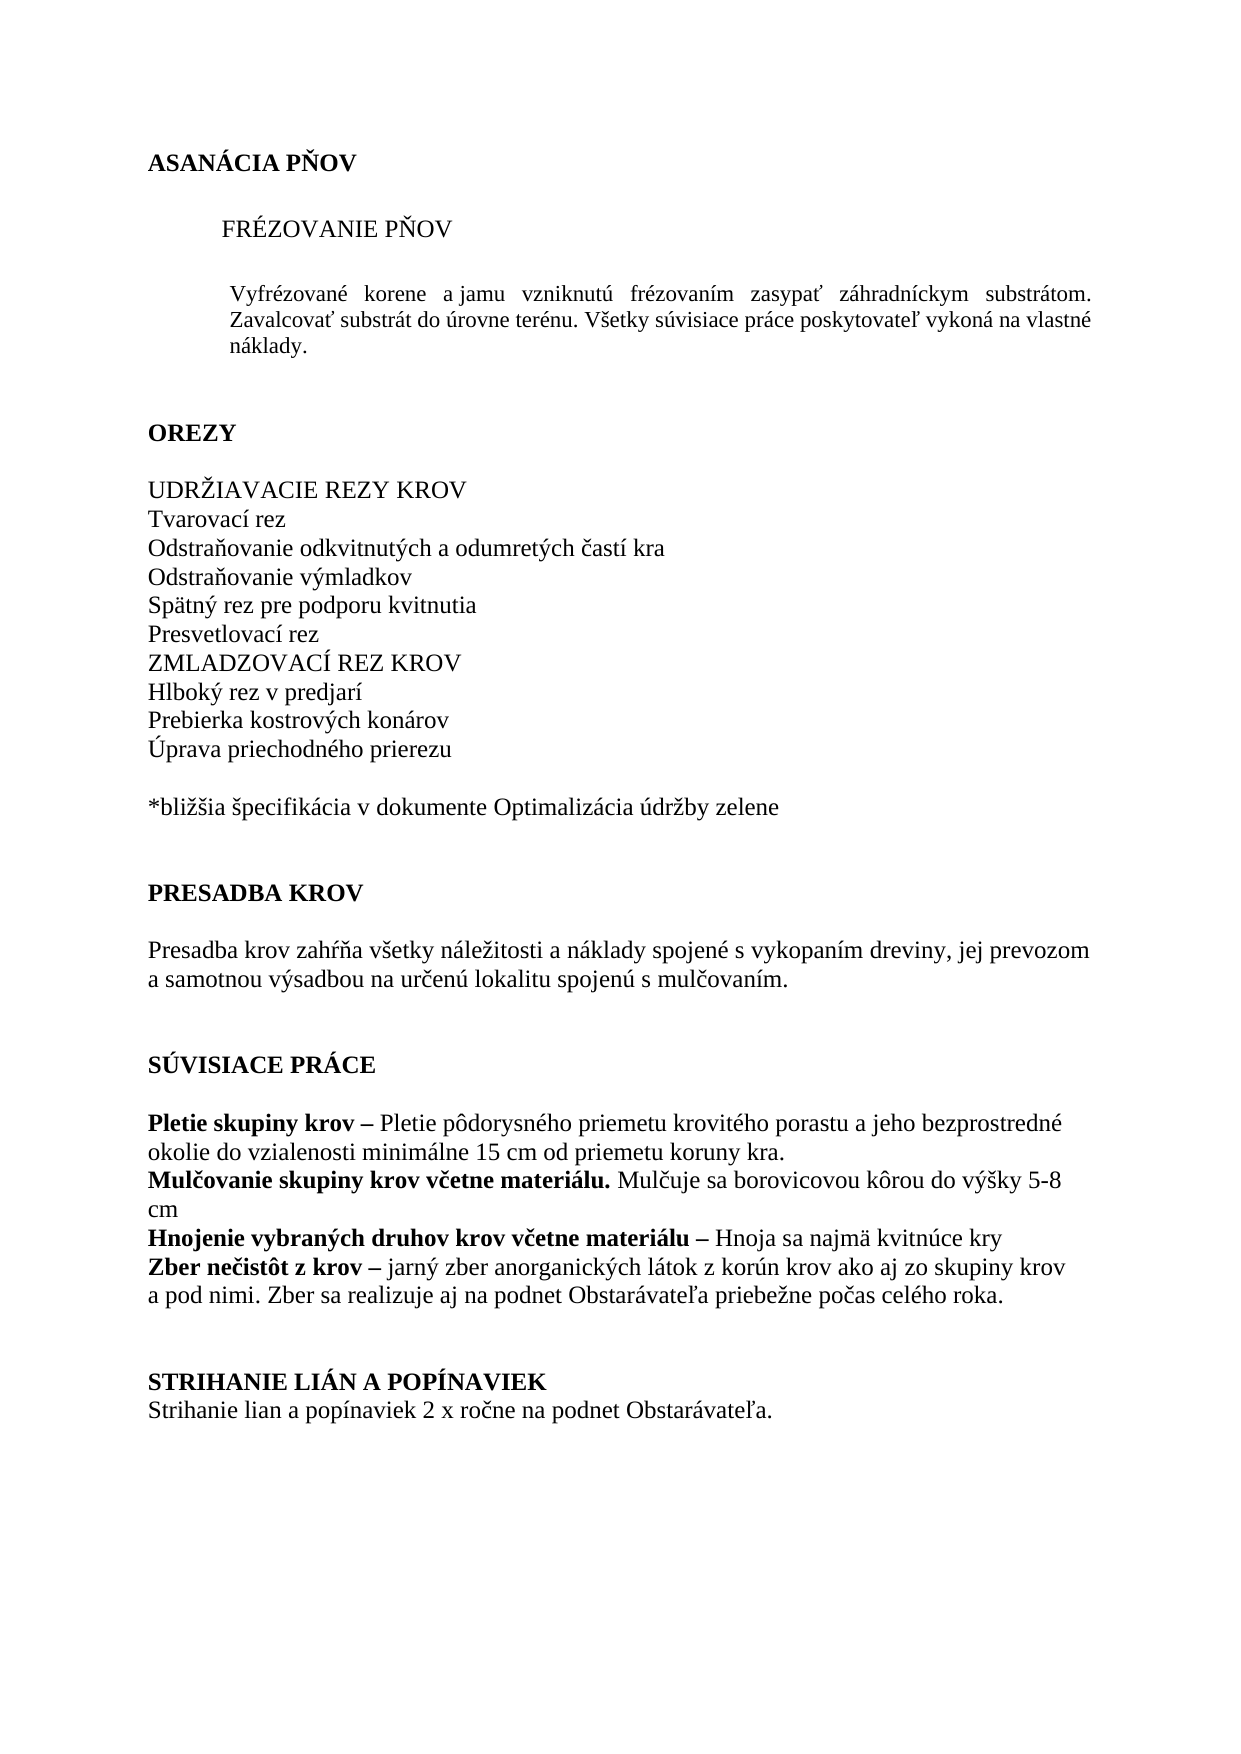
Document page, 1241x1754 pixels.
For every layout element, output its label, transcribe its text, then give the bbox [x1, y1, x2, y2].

text Spätný rez pre podporu kvitnutia [148, 591, 1093, 619]
text STRIHANIE LIÁN A POPÍNAVIEK [148, 1367, 1093, 1396]
text Hnojenie vybraných druhov krov včetne materiálu – Hnoja sa najmä kvitnúce kry [148, 1223, 1093, 1252]
text Prebierka kostrových konárov [148, 706, 1093, 734]
text FRÉZOVANIE PŇOV [221, 214, 1093, 242]
text ZMLADZOVACÍ REZ KROV [148, 648, 1093, 677]
text OREZY [148, 418, 1093, 447]
text *bližšia špecifikácia v dokumente Optimalizácia údržby zelene [148, 792, 1093, 821]
text ASANÁCIA PŇOV [148, 148, 1093, 176]
text Odstraňovanie odkvitnutých a odumretých častí kra [148, 533, 1093, 562]
text Presadba krov zahŕňa všetky náležitosti a náklady spojené s vykopaním dreviny, jej prevozom a samotnou výsadbou na určenú lokalitu spojenú s mulčovaním. [148, 936, 1093, 993]
text Strihanie lian a popínaviek 2 x ročne na podnet Obstarávateľa. [148, 1396, 1093, 1424]
text Úprava priechodného prierezu [148, 734, 1093, 763]
text Mulčovanie skupiny krov včetne materiálu. Mulčuje sa borovicovou kôrou do výšky 5-8 cm [148, 1166, 1093, 1223]
text PRESADBA KROV [148, 878, 1093, 907]
text Zber nečistôt z krov – jarný zber anorganických látok z korún krov ako aj zo skupiny krov a pod nimi. Zber sa realizuje aj na podnet Obstarávateľa priebežne počas celého roka. [148, 1252, 1093, 1309]
text Pletie skupiny krov – Pletie pôdorysného priemetu krovitého porastu a jeho bezprostredné okolie do vzialenosti minimálne 15 cm od priemetu koruny kra. [148, 1108, 1093, 1166]
text Presvetlovací rez [148, 619, 1093, 648]
text SÚVISIACE PRÁCE [148, 1051, 1093, 1079]
text Tvarovací rez [148, 504, 1093, 533]
text Hlboký rez v predjarí [148, 677, 1093, 706]
text UDRŽIAVACIE REZY KROV [148, 476, 1093, 504]
text Odstraňovanie výmladkov [148, 562, 1093, 591]
list Vyfrézované korene a jamu vzniknutú frézovaním zasypať záhradníckym substrátom. Zavalcovať substrát do úrovne terénu. Všetky súvisiace práce poskytovateľ vykoná na vlastné náklady. [229, 280, 1093, 359]
